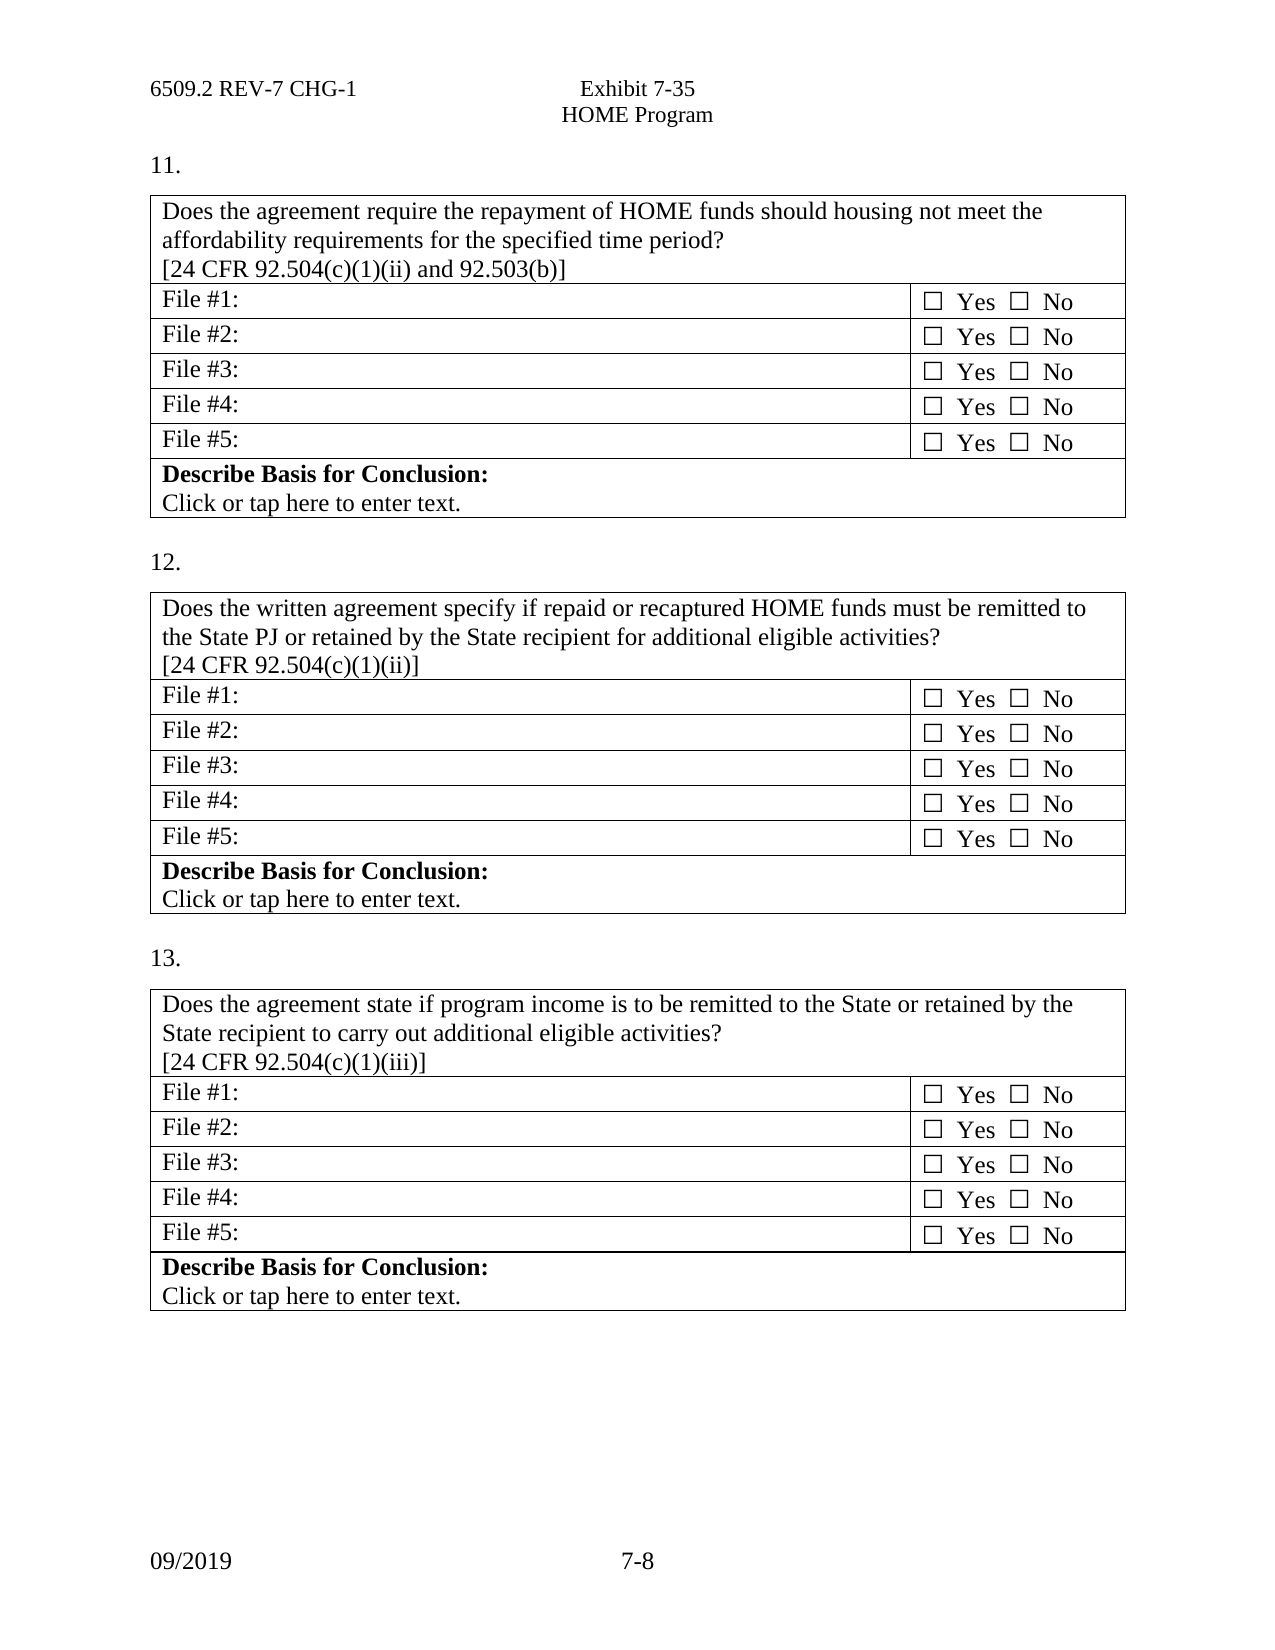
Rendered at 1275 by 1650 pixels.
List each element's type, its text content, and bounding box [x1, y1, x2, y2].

table_cell Yes No [911, 1217, 1125, 1251]
table_header Does the written agreement specify if repaid or recaptured HOME funds must be remitted to the State PJ or retained by the State recipient for additional eligible activities? [24 CFR 92.504(c)(1)(ii)] [151, 593, 1125, 679]
table_cell File #5: [151, 821, 910, 855]
table_cell Yes No [911, 786, 1125, 820]
table_cell Describe Basis for Conclusion: [151, 459, 1125, 517]
table_cell File #2: [151, 319, 910, 353]
table_cell Yes No [911, 680, 1125, 714]
table_cell Describe Basis for Conclusion: [151, 856, 1125, 913]
table_cell File #2: [151, 715, 910, 749]
table_cell File #5: [151, 424, 910, 458]
table_cell File #1: [151, 1077, 910, 1111]
table_cell Yes No [911, 1147, 1125, 1181]
table_cell File #1: [151, 680, 910, 714]
table_cell File #1: [151, 284, 910, 318]
table_cell File #4: [151, 1182, 910, 1216]
table_cell Yes No [911, 424, 1125, 458]
table_cell Yes No [911, 389, 1125, 423]
table_cell File #2: [151, 1112, 910, 1146]
table_cell Yes No [911, 1182, 1125, 1216]
table_cell Yes No [911, 821, 1125, 855]
table_cell File #3: [151, 751, 910, 784]
table_cell File #4: [151, 786, 910, 820]
table_cell Yes No [911, 284, 1125, 318]
table_cell File #3: [151, 1147, 910, 1181]
table_cell File #5: [151, 1217, 910, 1251]
table_cell Yes No [911, 354, 1125, 388]
table_cell File #4: [151, 389, 910, 423]
table_cell Yes No [911, 751, 1125, 784]
table_cell Yes No [911, 1077, 1125, 1111]
text 12. [150, 547, 1125, 575]
table_cell Yes No [911, 1112, 1125, 1146]
table_cell Describe Basis for Conclusion: [151, 1253, 1125, 1310]
table_header Does the agreement state if program income is to be remitted to the State or retained by the State recipient to carry out additional eligible activities? [24 CFR 92.504(c)(1)(iii)] [151, 990, 1125, 1076]
table_cell Yes No [911, 319, 1125, 353]
table_cell File #3: [151, 354, 910, 388]
text 13. [150, 943, 1125, 972]
table_cell Yes No [911, 715, 1125, 749]
text 11. [150, 150, 1125, 179]
table_header Does the agreement require the repayment of HOME funds should housing not meet the affordability requirements for the specified time period? [24 CFR 92.504(c)(1)(ii) and 92.503(b)] [151, 196, 1125, 283]
